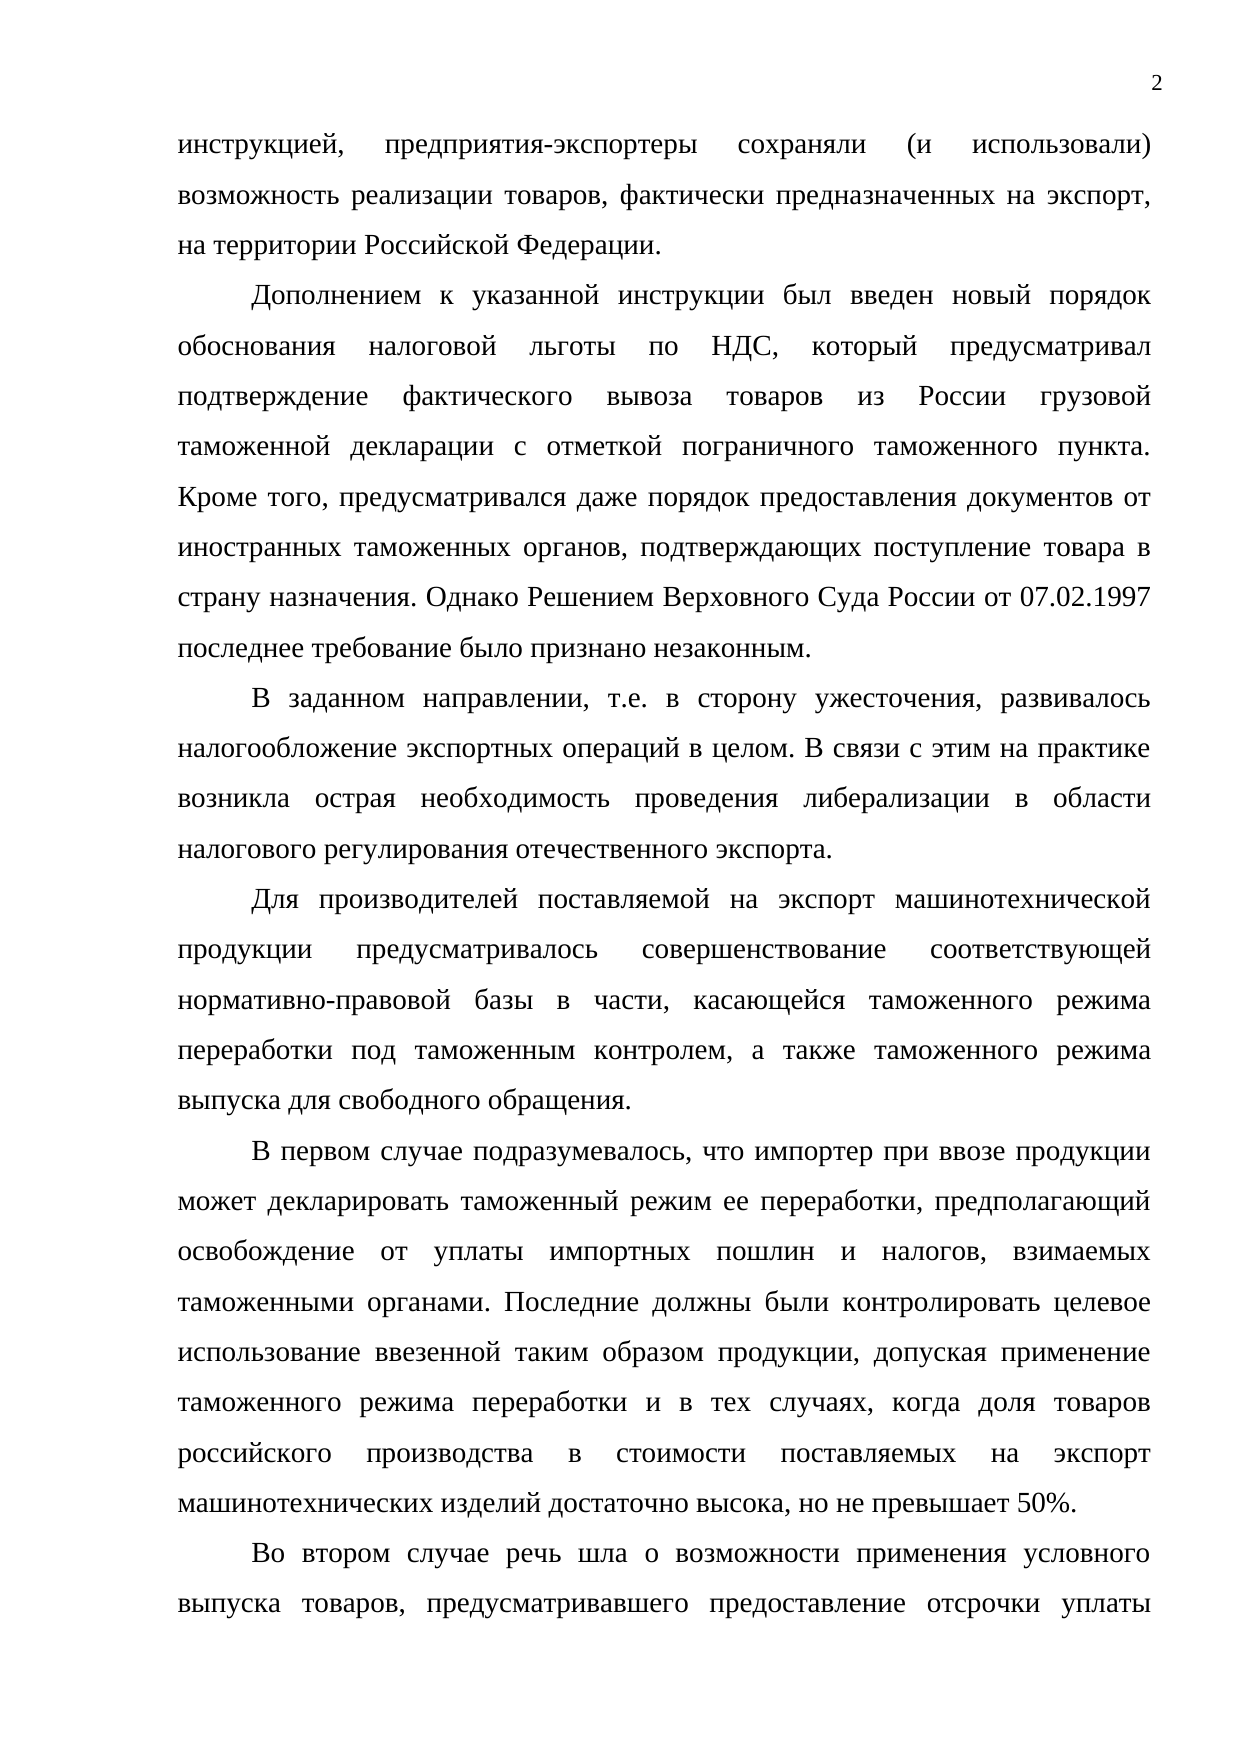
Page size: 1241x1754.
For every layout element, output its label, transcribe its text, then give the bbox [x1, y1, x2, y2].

text Для производителей поставляемой на экспорт машинотехнической продукции предусматривалось совершенствование соответствующей нормативно-правовой базы в части, касающейся таможенного режима переработки под таможенным контролем, а также таможенного режима выпуска для свободного обращения. [177, 881, 1152, 1116]
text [177, 127, 1152, 261]
text В заданном направлении, т.е. в сторону ужесточения, развивалось налогообложение экспортных операций в целом. В связи с этим на практике возникла острая необходимость проведения либерализации в области налогового регулирования отечественного экспорта. [177, 680, 1152, 864]
text Дополнением к указанной инструкции был введен новый порядок обоснования налоговой льготы по НДС, который предусматривал подтверждение фактического вывоза товаров из России грузовой таможенной декларации с отметкой пограничного таможенного пункта. Кроме того, предусматривался даже порядок предоставления документов от иностранных таможенных органов, подтверждающих поступление товара в страну назначения. Однако Решением Верховного Суда России от 07.02.1997 последнее требование было признано незаконным. [177, 277, 1152, 663]
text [177, 1535, 1152, 1619]
text В первом случае подразумевалось, что импортер при ввозе продукции может декларировать таможенный режим ее переработки, предполагающий освобождение от уплаты импортных пошлин и налогов, взимаемых таможенными органами. Последние должны были контролировать целевое использование ввезенной таким образом продукции, допуская применение таможенного режима переработки и в тех случаях, когда доля товаров российского производства в стоимости поставляемых на экспорт машинотехнических изделий достаточно высока, но не превышает 50%. [177, 1133, 1152, 1518]
